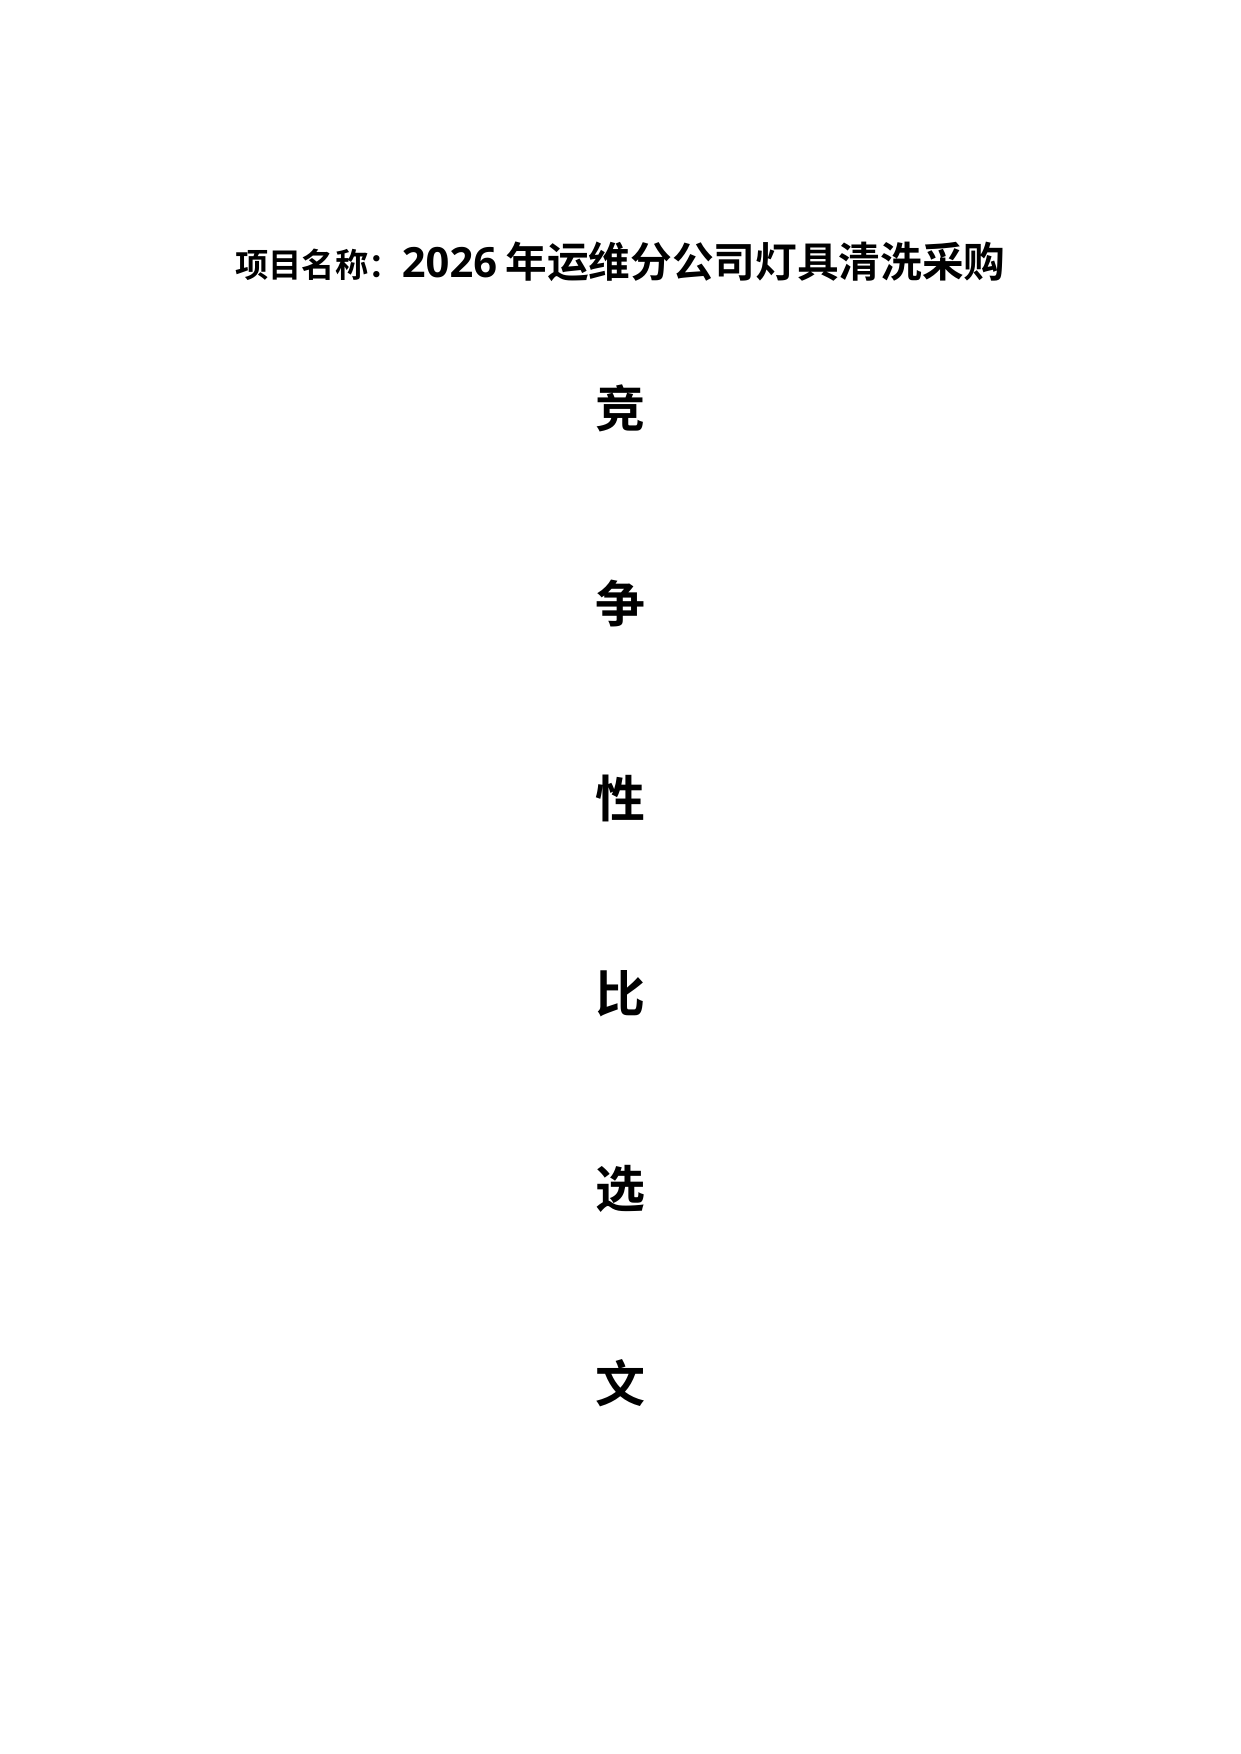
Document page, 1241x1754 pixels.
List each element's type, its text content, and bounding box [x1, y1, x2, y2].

text 竞 [118, 357, 1122, 454]
text 争 [118, 552, 1122, 649]
text 文 [118, 1332, 1122, 1429]
text 项目名称：2026年运维分公司灯具清洗采购 [118, 227, 1122, 292]
text 比 [118, 942, 1122, 1039]
text 选 [118, 1137, 1122, 1234]
text 性 [118, 747, 1122, 844]
